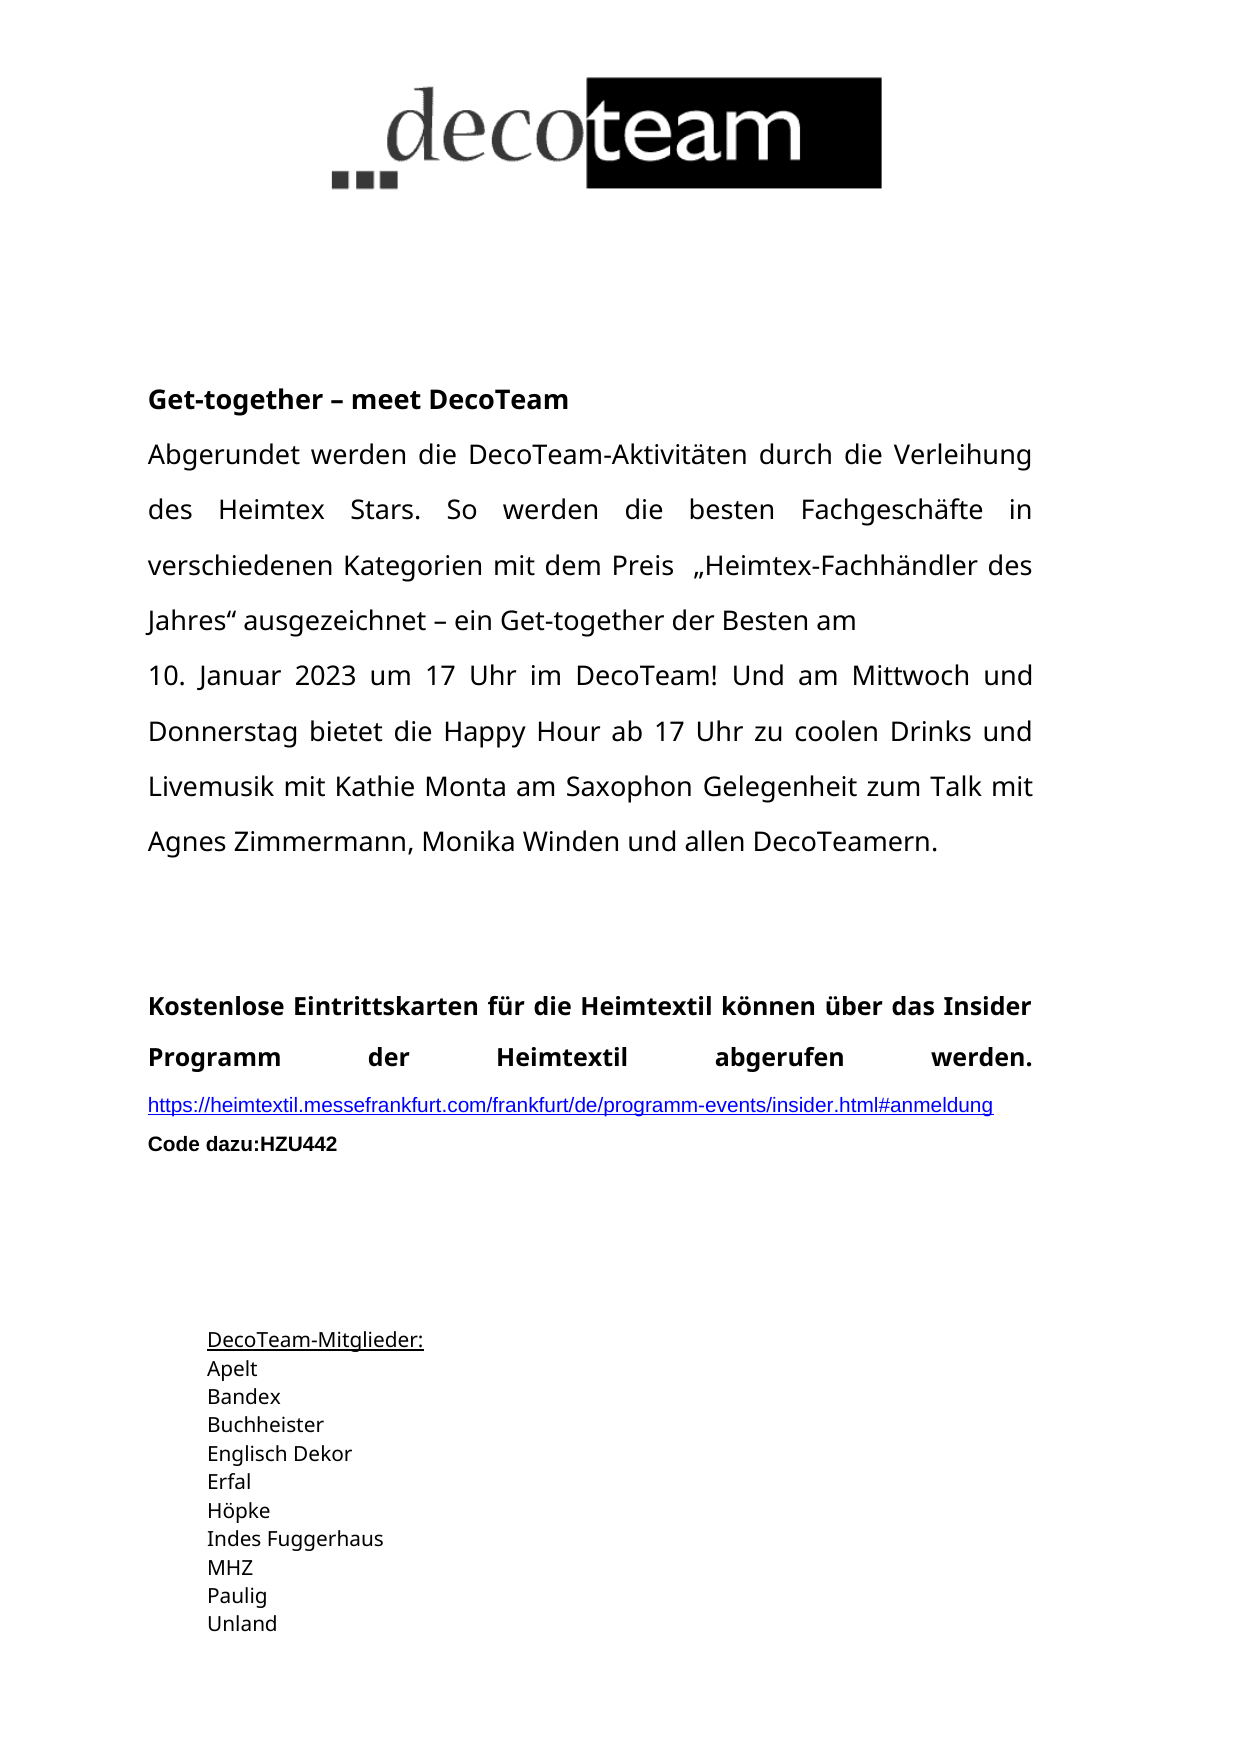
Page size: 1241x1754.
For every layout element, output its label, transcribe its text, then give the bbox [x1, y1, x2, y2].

text Unland [207, 1609, 1033, 1638]
text Indes Fuggerhaus [207, 1524, 1033, 1553]
text Apelt [207, 1354, 1033, 1382]
text Kostenlose Eintrittskarten für die Heimtextil können über das Insider Programm der Heimtextil abgerufen werden. https://heimtextil.messefrankfurt.com/frankfurt/de/programm-events/insider.html#anmeldung Code dazu:HZU442 [148, 989, 1033, 1156]
text Englisch Dekor [207, 1439, 1033, 1467]
text Bandex [207, 1382, 1033, 1411]
text DecoTeam-Mitglieder: [207, 1325, 1033, 1354]
text Buchheister [207, 1411, 1033, 1439]
text Paulig [207, 1581, 1033, 1609]
picture [331, 75, 883, 192]
text MHZ [207, 1553, 1033, 1581]
text Abgerundet werden die DecoTeam-Aktivitäten durch die Verleihung des Heimtex Stars. So werden die besten Fachgeschäfte in verschiedenen Kategorien mit dem Preis „Heimtex-Fachhändler des Jahres“ ausgezeichnet – ein Get-together der Besten am [148, 436, 1033, 638]
text Get-together – meet DecoTeam [148, 380, 1033, 417]
text Erfal Höpke [207, 1467, 1033, 1524]
text 10. Januar 2023 um 17 Uhr im DecoTeam! Und am Mittwoch und Donnerstag bietet die Happy Hour ab 17 Uhr zu coolen Drinks und Livemusik mit Kathie Monta am Saxophon Gelegenheit zum Talk mit Agnes Zimmermann, Monika Winden und allen DecoTeamern. [148, 657, 1033, 859]
